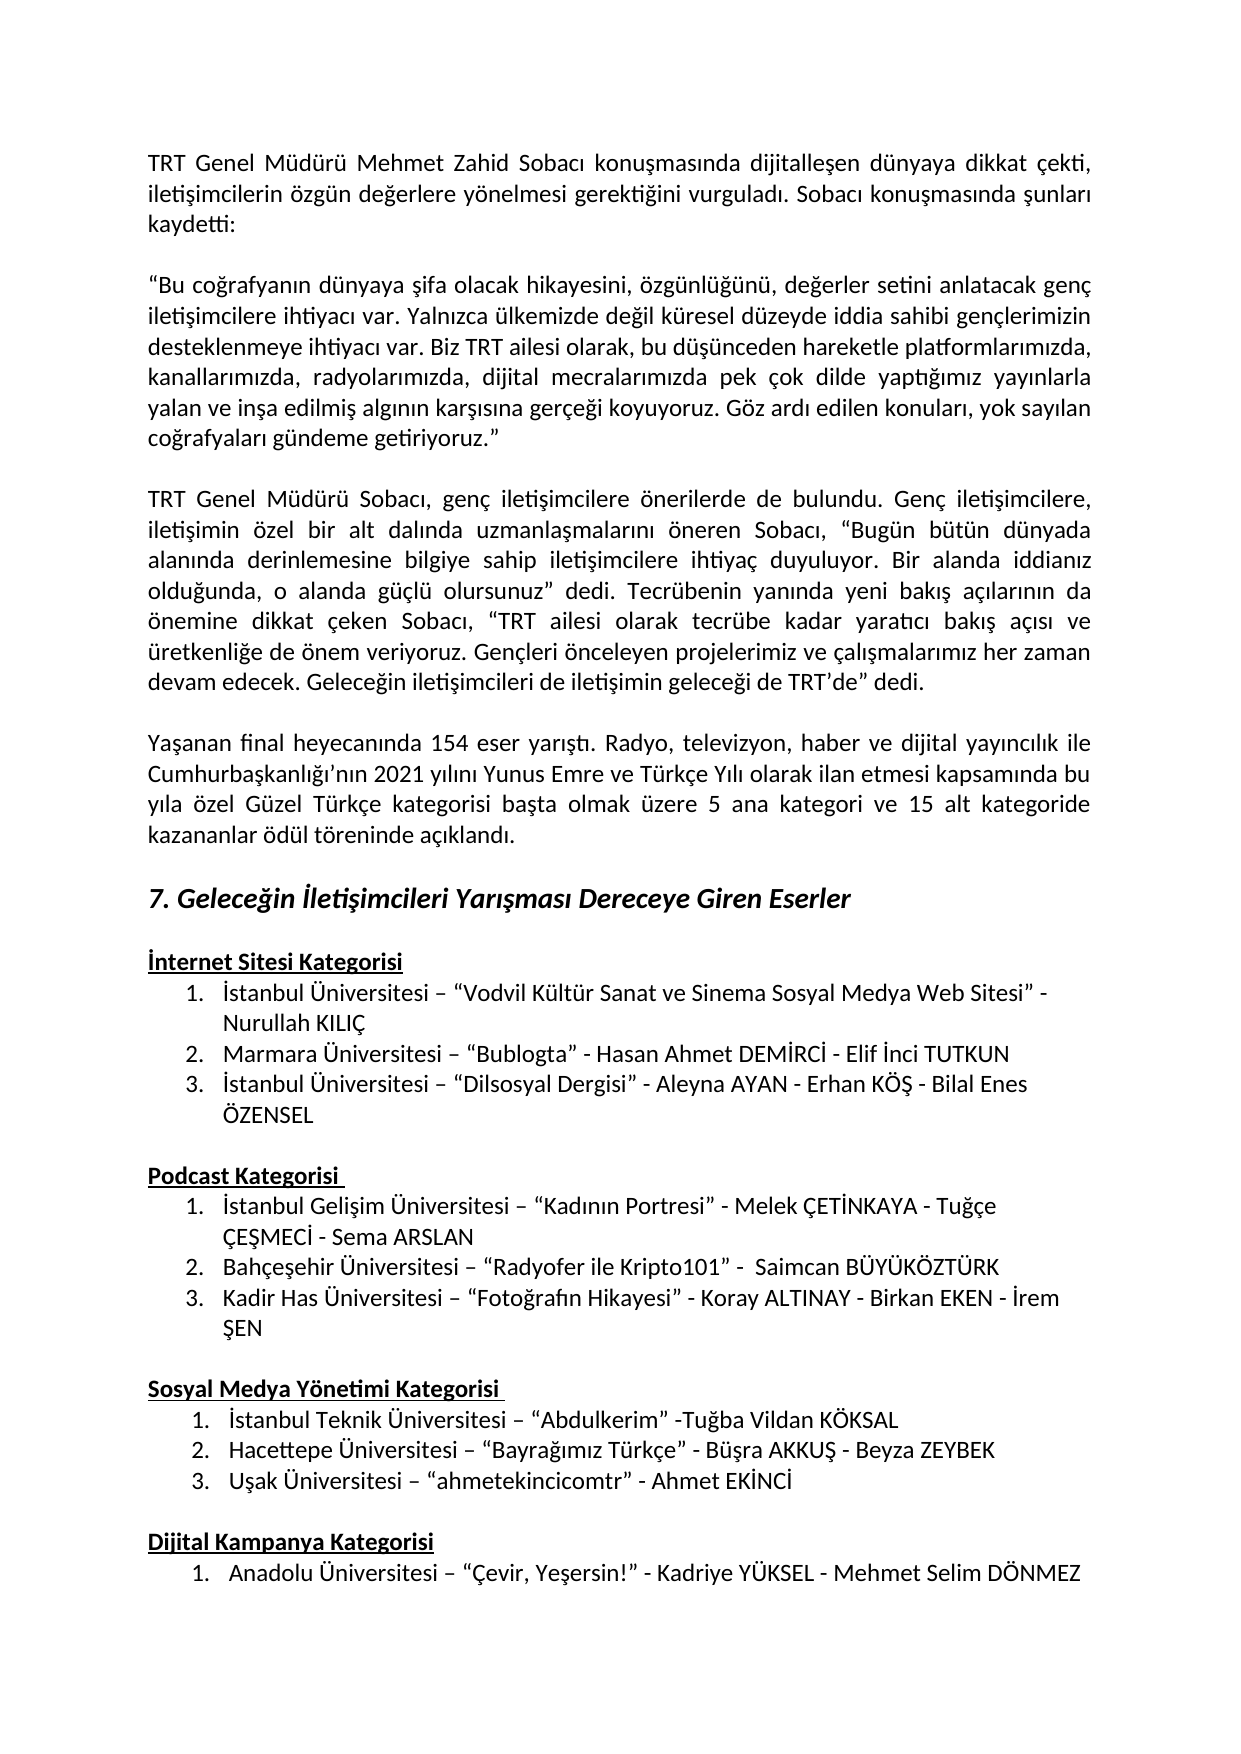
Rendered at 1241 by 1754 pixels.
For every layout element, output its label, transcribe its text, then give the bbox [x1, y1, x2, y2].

list Hacettepe Üniversitesi – “Bayrağımız Türkçe” - Büşra AKKUŞ - Beyza ZEYBEK [191, 1434, 1093, 1465]
text 7. Geleceğin İletişimcileri Yarışması Dereceye Giren Eserler [148, 880, 1093, 916]
list Kadir Has Üniversitesi – “Fotoğrafın Hikayesi” - Koray ALTINAY - Birkan EKEN - İrem ŞEN [185, 1282, 1093, 1343]
text Yaşanan final heyecanında 154 eser yarıştı. Radyo, televizyon, haber ve dijital yayıncılık ile Cumhurbaşkanlığı’nın 2021 yılını Yunus Emre ve Türkçe Yılı olarak ilan etmesi kapsamında bu yıla özel Güzel Türkçe kategorisi başta olmak üzere 5 ana kategori ve 15 alt kategoride kazananlar ödül töreninde açıklandı. [148, 727, 1093, 849]
list Anadolu Üniversitesi – “Çevir, Yeşersin!” - Kadriye YÜKSEL - Mehmet Selim DÖNMEZ [191, 1557, 1093, 1587]
text İnternet Sitesi Kategorisi [148, 946, 1093, 977]
list Uşak Üniversitesi – “ahmetekincicomtr” - Ahmet EKİNCİ [191, 1465, 1093, 1496]
text “Bu coğrafyanın dünyaya şifa olacak hikayesini, özgünlüğünü, değerler setini anlatacak genç iletişimcilere ihtiyacı var. Yalnızca ülkemizde değil küresel düzeyde iddia sahibi gençlerimizin desteklenmeye ihtiyacı var. Biz TRT ailesi olarak, bu düşünceden hareketle platformlarımızda, kanallarımızda, radyolarımızda, dijital mecralarımızda pek çok dilde yaptığımız yayınlarla yalan ve inşa edilmiş algının karşısına gerçeği koyuyoruz. Göz ardı edilen konuları, yok sayılan coğrafyaları gündeme getiriyoruz.” [148, 270, 1093, 453]
text TRT Genel Müdürü Sobacı, genç iletişimcilere önerilerde de bulundu. Genç iletişimcilere, iletişimin özel bir alt dalında uzmanlaşmalarını öneren Sobacı, “Bugün bütün dünyada alanında derinlemesine bilgiye sahip iletişimcilere ihtiyaç duyuluyor. Bir alanda iddianız olduğunda, o alanda güçlü olursunuz” dedi. Tecrübenin yanında yeni bakış açılarının da önemine dikkat çeken Sobacı, “TRT ailesi olarak tecrübe kadar yaratıcı bakış açısı ve üretkenliğe de önem veriyoruz. Gençleri önceleyen projelerimiz ve çalışmalarımız her zaman devam edecek. Geleceğin iletişimcileri de iletişimin geleceği de TRT’de” dedi. [148, 483, 1093, 697]
list İstanbul Üniversitesi – “Dilsosyal Dergisi” - Aleyna AYAN - Erhan KÖŞ - Bilal Enes ÖZENSEL [185, 1068, 1093, 1129]
text TRT Genel Müdürü Mehmet Zahid Sobacı konuşmasında dijitalleşen dünyaya dikkat çekti, iletişimcilerin özgün değerlere yönelmesi gerektiğini vurguladı. Sobacı konuşmasında şunları kaydetti: [148, 148, 1093, 239]
list İstanbul Üniversitesi – “Vodvil Kültür Sanat ve Sinema Sosyal Medya Web Sitesi” -Nurullah KILIÇ [185, 977, 1093, 1038]
list Bahçeşehir Üniversitesi – “Radyofer ile Kripto101” - Saimcan BÜYÜKÖZTÜRK [185, 1251, 1093, 1282]
text Dijital Kampanya Kategorisi [148, 1526, 1093, 1557]
list Marmara Üniversitesi – “Bublogta” - Hasan Ahmet DEMİRCİ - Elif İnci TUTKUN [185, 1038, 1093, 1068]
text Sosyal Medya Yönetimi Kategorisi [148, 1373, 1093, 1404]
list İstanbul Teknik Üniversitesi – “Abdulkerim” -Tuğba Vildan KÖKSAL [191, 1404, 1093, 1434]
list İstanbul Gelişim Üniversitesi – “Kadının Portresi” - Melek ÇETİNKAYA - Tuğçe ÇEŞMECİ - Sema ARSLAN [185, 1190, 1093, 1251]
text Podcast Kategorisi [148, 1160, 1093, 1190]
